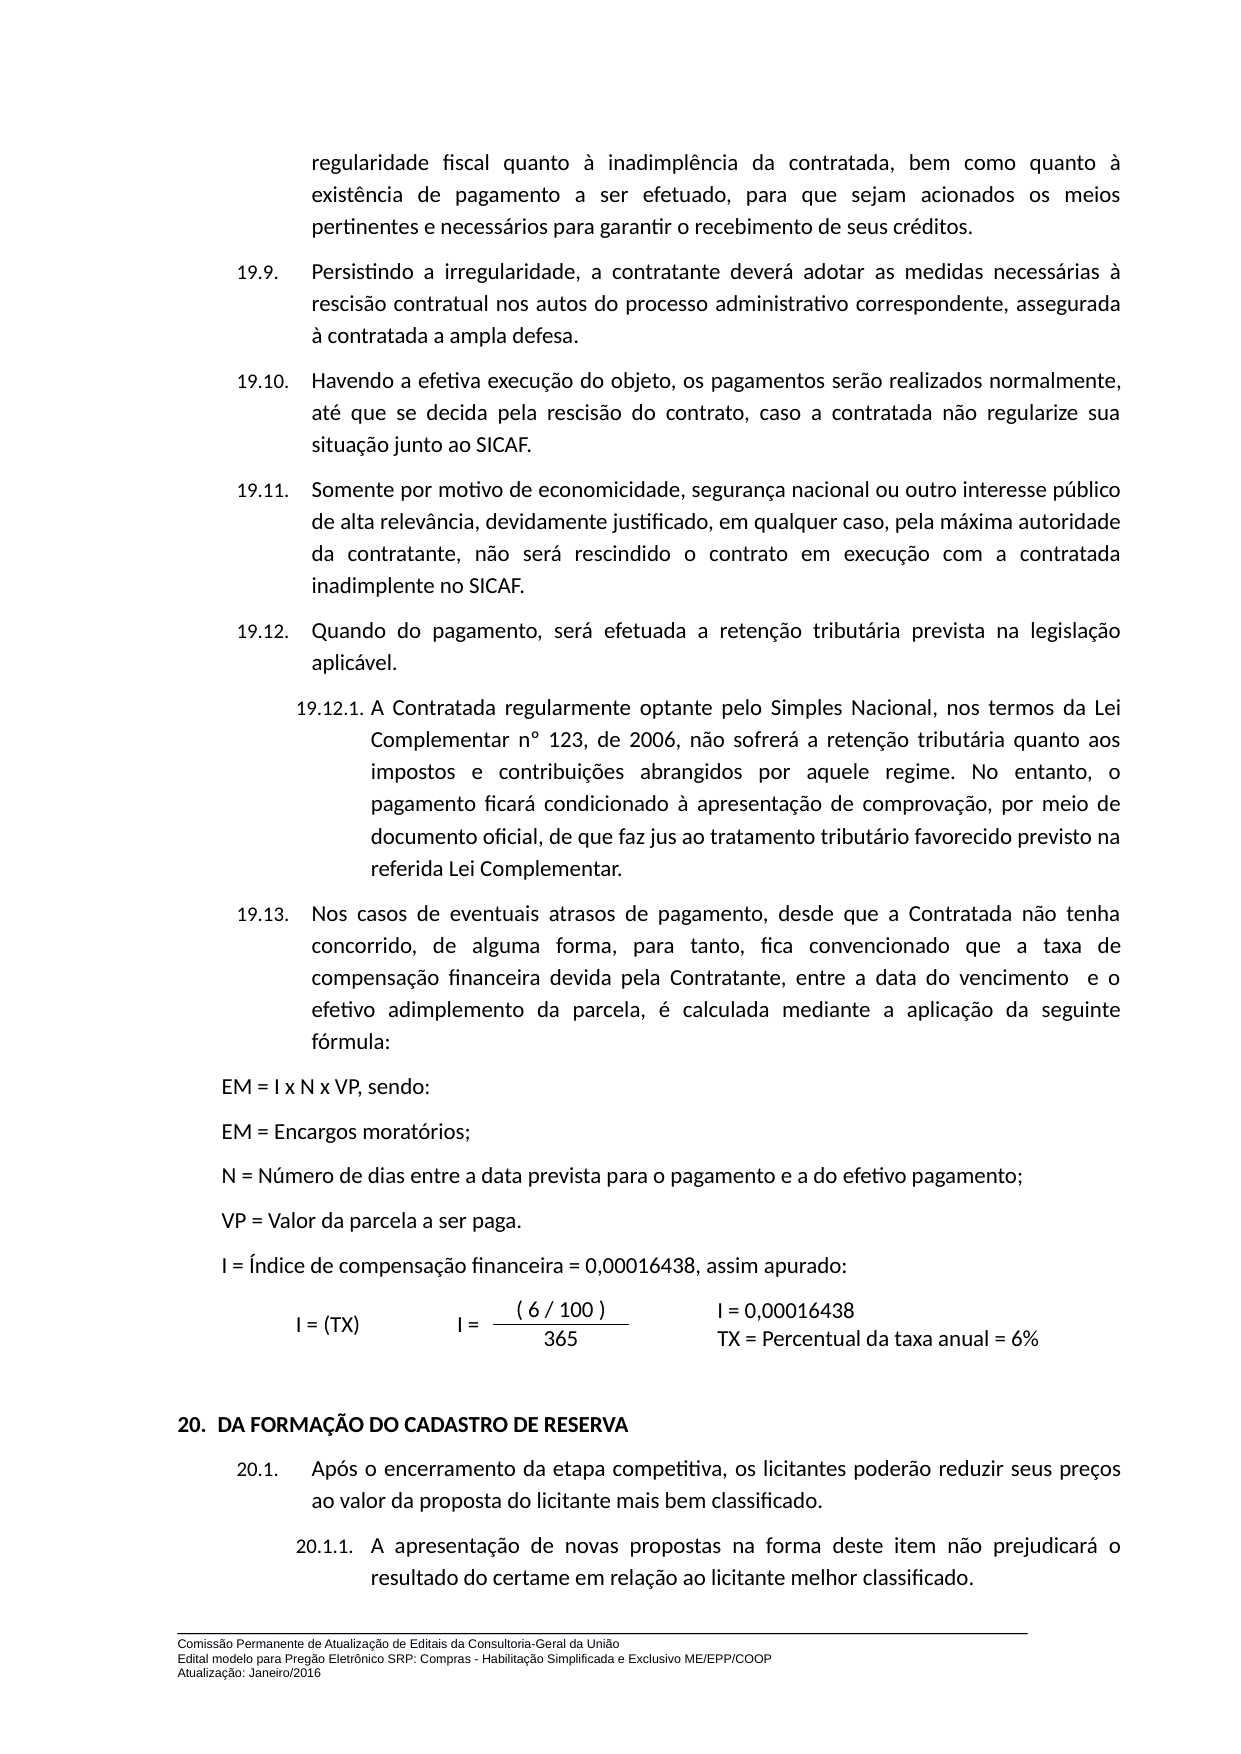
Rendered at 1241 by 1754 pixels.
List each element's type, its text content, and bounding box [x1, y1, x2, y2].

list Havendo a efetiva execução do objeto, os pagamentos serão realizados normalmente, até que se decida pela rescisão do contrato, caso a contratada não regularize sua situação junto ao SICAF. [236, 366, 1122, 458]
list Persistindo a irregularidade, a contratante deverá adotar as medidas necessárias à rescisão contratual nos autos do processo administrativo correspondente, assegurada à contratada a ampla defesa. [236, 257, 1122, 349]
table_header I = [446, 1296, 493, 1353]
text VP = Valor da parcela a ser paga. [221, 1206, 1122, 1234]
table_header ( 6 / 100 ) [493, 1296, 628, 1323]
list DA FORMAÇÃO DO CADASTRO DE RESERVA [177, 1410, 1122, 1438]
list Quando do pagamento, será efetuada a retenção tributária prevista na legislação aplicável. [236, 616, 1122, 676]
list A apresentação de novas propostas na forma deste item não prejudicará o resultado do certame em relação ao licitante melhor classificado. [296, 1531, 1122, 1592]
table_header I = (TX) [210, 1296, 446, 1353]
text N = Número de dias entre a data prevista para o pagamento e a do efetivo pagamento; [221, 1161, 1122, 1189]
text EM = Encargos moratórios; [221, 1117, 1122, 1145]
list A Contratada regularmente optante pelo Simples Nacional, nos termos da Lei Complementar nº 123, de 2006, não sofrerá a retenção tributária quanto aos impostos e contribuições abrangidos por aquele regime. No entanto, o pagamento ficará condicionado à apresentação de comprovação, por meio de documento oficial, de que faz jus ao tratamento tributário favorecido previsto na referida Lei Complementar. [296, 693, 1122, 882]
list Nos casos de eventuais atrasos de pagamento, desde que a Contratada não tenha concorrido, de alguma forma, para tanto, fica convencionado que a taxa de compensação financeira devida pela Contratante, entre a data do vencimento e o efetivo adimplemento da parcela, é calculada mediante a aplicação da seguinte fórmula: [236, 899, 1122, 1055]
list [236, 148, 1122, 240]
table_cell 365 [493, 1325, 628, 1353]
list Somente por motivo de economicidade, segurança nacional ou outro interesse público de alta relevância, devidamente justificado, em qualquer caso, pela máxima autoridade da contratante, não será rescindido o contrato em execução com a contratada inadimplente no SICAF. [236, 475, 1122, 599]
table_header I = 0,00016438 TX = Percentual da taxa anual = 6% [629, 1296, 1154, 1353]
list Após o encerramento da etapa competitiva, os licitantes poderão reduzir seus preços ao valor da proposta do licitante mais bem classificado. [236, 1454, 1122, 1515]
text I = Índice de compensação financeira = 0,00016438, assim apurado: [221, 1251, 1122, 1279]
text EM = I x N x VP, sendo: [221, 1072, 1122, 1100]
